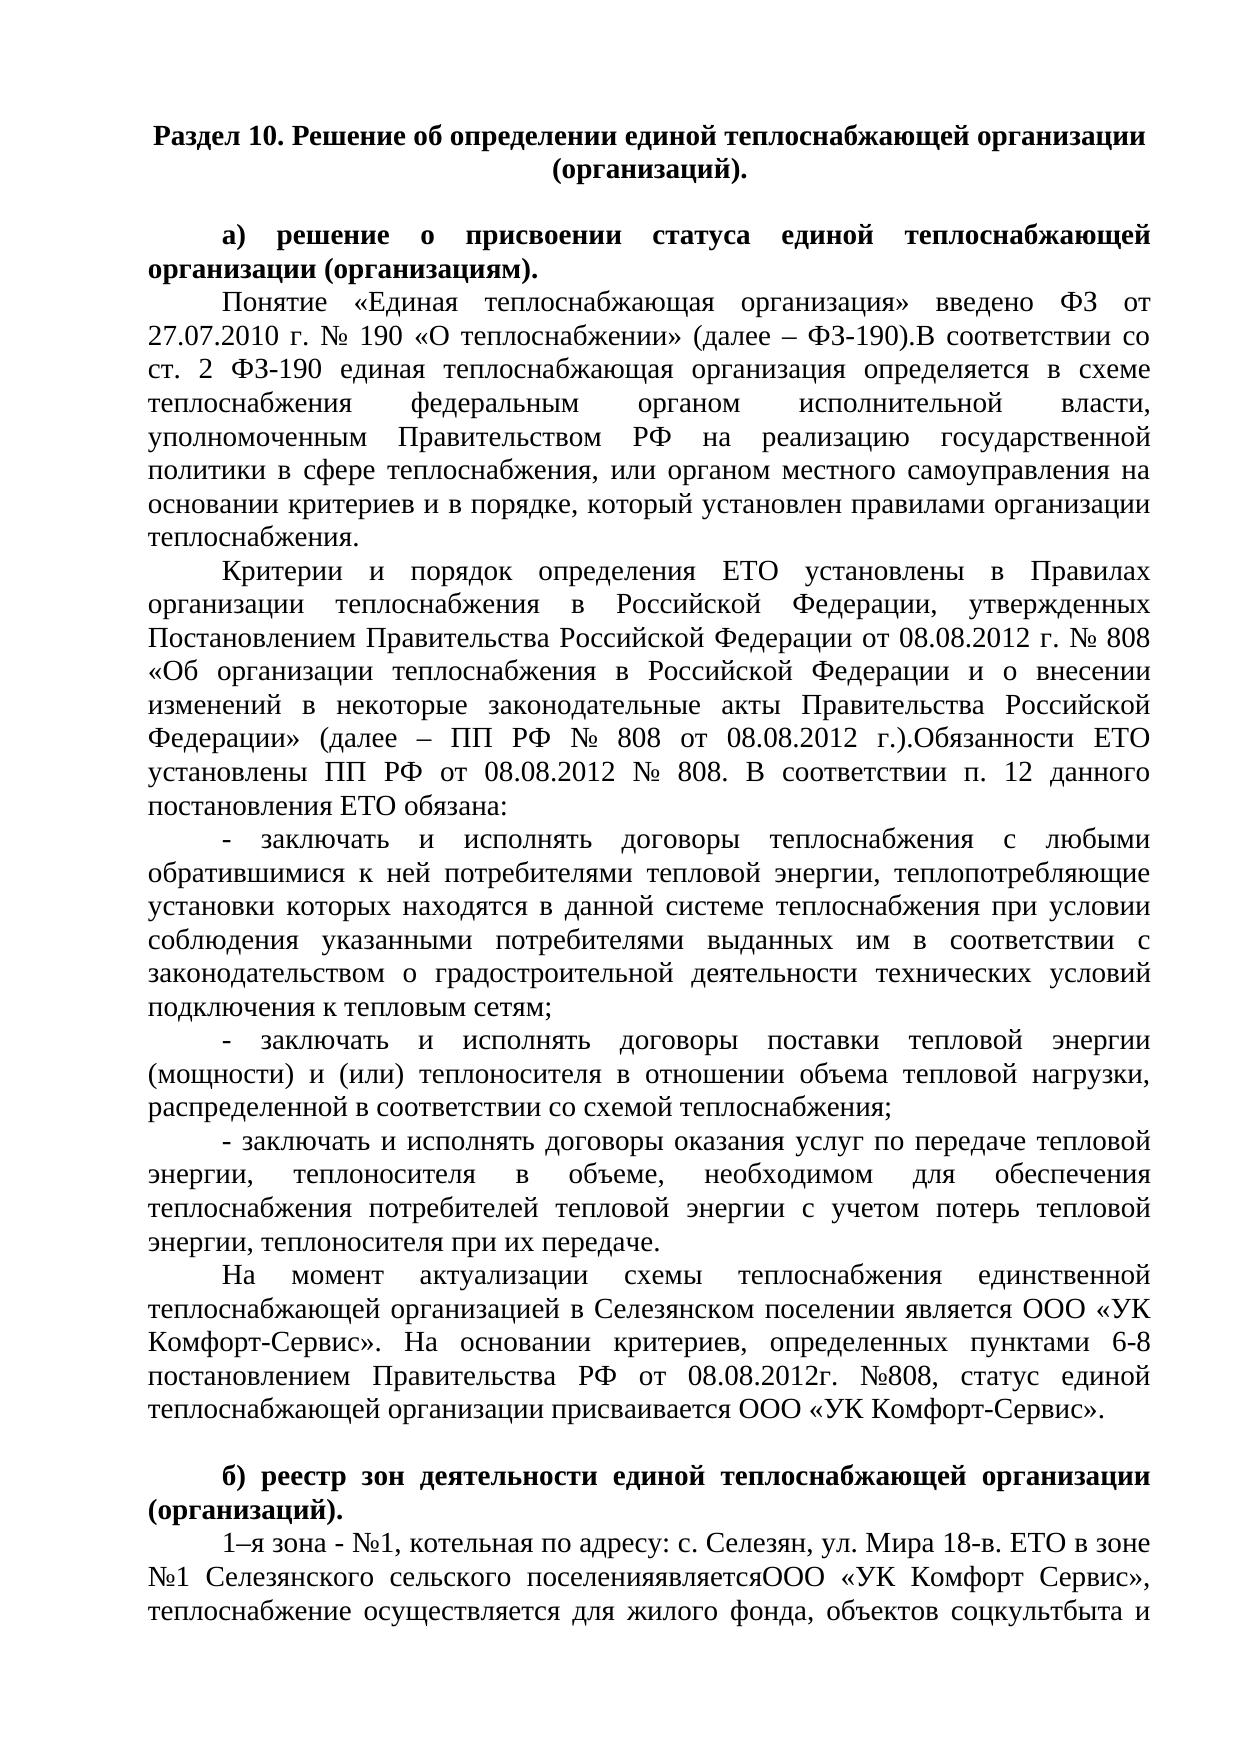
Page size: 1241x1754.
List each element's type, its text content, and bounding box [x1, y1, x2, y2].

text На момент актуализации схемы теплоснабжения единственной теплоснабжающей организацией в Селезянском поселении является ООО «УК Комфорт-Сервис». На основании критериев, определенных пунктами 6-8 постановлением Правительства РФ от 08.08.2012г. №808, статус единой теплоснабжающей организации присваивается ООО «УК Комфорт-Сервис». [148, 1257, 1152, 1425]
text Критерии и порядок определения ЕТО установлены в Правилах организации теплоснабжения в Российской Федерации, утвержденных Постановлением Правительства Российской Федерации от 08.08.2012 г. № 808 «Об организации теплоснабжения в Российской Федерации и о внесении изменений в некоторые законодательные акты Правительства Российской Федерации» (далее – ПП РФ № 808 от 08.08.2012 г.).Обязанности ЕТО установлены ПП РФ от 08.08.2012 № 808. В соответствии п. 12 данного постановления ЕТО обязана: [148, 553, 1152, 821]
text - заключать и исполнять договоры теплоснабжения с любыми обратившимися к ней потребителями тепловой энергии, теплопотребляющие установки которых находятся в данной системе теплоснабжения при условии соблюдения указанными потребителями выданных им в соответствии с законодательством о градостроительной деятельности технических условий подключения к тепловым сетям; [148, 821, 1152, 1022]
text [148, 1526, 1152, 1626]
text а) решение о присвоении статуса единой теплоснабжающей организации (организациям). [148, 217, 1152, 284]
text б) реестр зон деятельности единой теплоснабжающей организации (организаций). [148, 1458, 1152, 1526]
text - заключать и исполнять договоры оказания услуг по передаче тепловой энергии, теплоносителя в объеме, необходимом для обеспечения теплоснабжения потребителей тепловой энергии с учетом потерь тепловой энергии, теплоносителя при их передаче. [148, 1123, 1152, 1257]
subtitle Раздел 10. Решение об определении единой теплоснабжающей организации (организаций). [148, 118, 1152, 185]
text Понятие «Единая теплоснабжающая организация» введено ФЗ от 27.07.2010 г. № 190 «О теплоснабжении» (далее – ФЗ-190).В соответствии со ст. 2 ФЗ-190 единая теплоснабжающая организация определяется в схеме теплоснабжения федеральным органом исполнительной власти, уполномоченным Правительством РФ на реализацию государственной политики в сфере теплоснабжения, или органом местного самоуправления на основании критериев и в порядке, который установлен правилами организации теплоснабжения. [148, 284, 1152, 553]
text - заключать и исполнять договоры поставки тепловой энергии (мощности) и (или) теплоносителя в отношении объема тепловой нагрузки, распределенной в соответствии со схемой теплоснабжения; [148, 1022, 1152, 1123]
